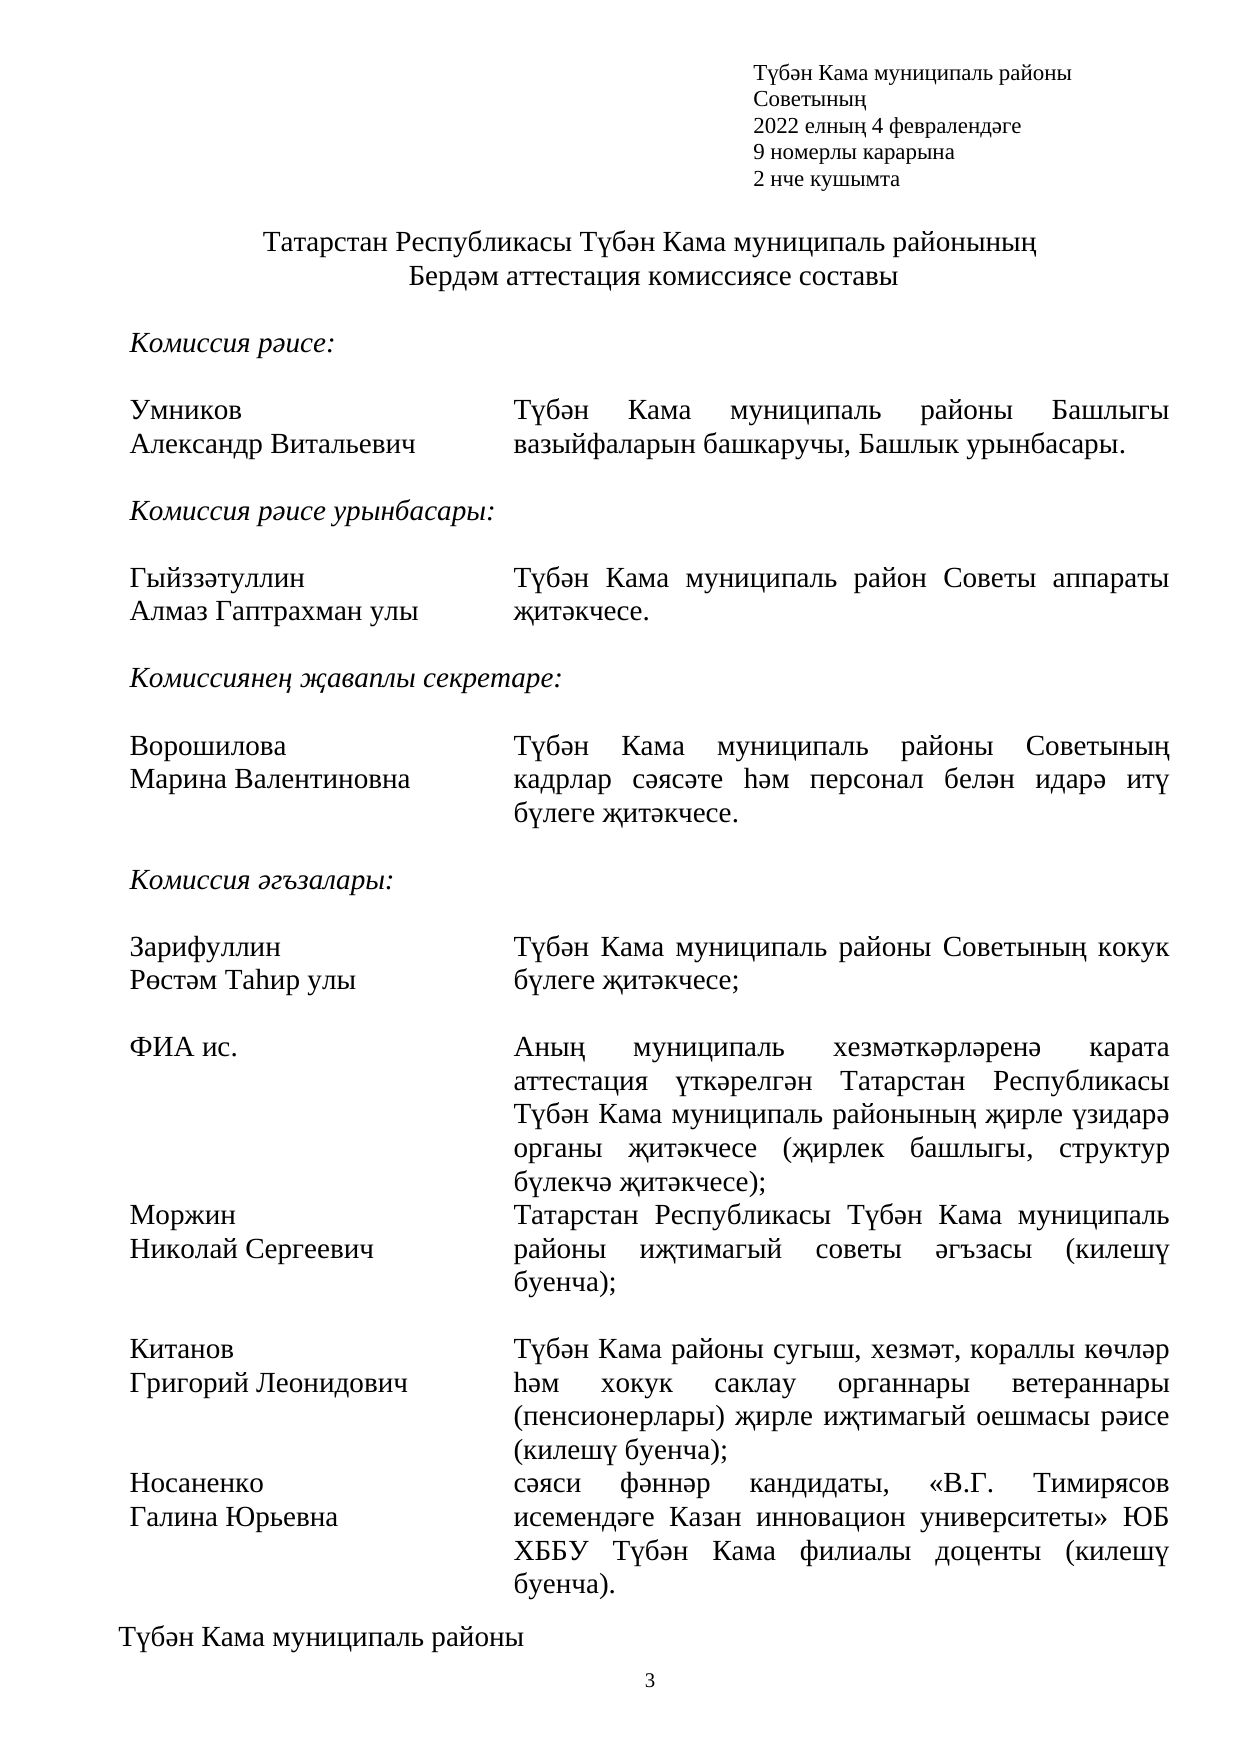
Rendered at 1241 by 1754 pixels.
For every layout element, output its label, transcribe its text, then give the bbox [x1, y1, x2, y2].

text 2 нче кушымта [753, 164, 1181, 191]
text Татарстан Республикасы Түбән Кама муниципаль районының [118, 224, 1181, 258]
text Советының [753, 86, 1181, 112]
table_cell Аның муниципаль хезмәткәрләренә карата аттестация үткәрелгән Татарстан Республикасы Түбән Кама муниципаль районының җирле үзидарә органы җитәкчесе (җирлек башлыгы, структур бүлекчә җитәкчесе); [502, 1030, 1181, 1197]
text Түбән Кама муниципаль районы [118, 1619, 1181, 1652]
table_cell Ворошилова Марина Валентиновна [118, 728, 502, 862]
table_cell ФИА ис. [118, 1030, 502, 1197]
table_cell Түбән Кама муниципаль районы Башлыгы вазыйфаларын башкаручы, Башлык урынбасары. [502, 392, 1181, 493]
table_cell Түбән Кама районы сугыш, хезмәт, кораллы көчләр һәм хокук саклау органнары ветераннары (пенсионерлары) җирле иҗтимагый оешмасы рәисе (килешү буенча); [502, 1331, 1181, 1466]
text 2022 елның 4 февралендәге [753, 112, 1181, 138]
table_cell Комиссиянең җаваплы секретаре: [118, 661, 1181, 728]
table_cell Түбән Кама муниципаль районы Советының кадрлар сәясәте һәм персонал белән идарә итү бүлеге җитәкчесе. [502, 728, 1181, 862]
table_cell Татарстан Республикасы Түбән Кама муниципаль районы иҗтимагый советы әгъзасы (килешү буенча); [502, 1197, 1181, 1331]
table_cell Китанов Григорий Леонидович [118, 1331, 502, 1466]
table_cell Түбән Кама муниципаль районы Советының кокук бүлеге җитәкчесе; [502, 929, 1181, 1029]
table_header Комиссия рәисе: [118, 325, 1181, 392]
table_cell Комиссия әгъзалары: [118, 862, 1181, 929]
table_cell Умников Александр Витальевич [118, 392, 502, 493]
table_cell Гыйззәтуллин Алмаз Гаптрахман улы [118, 560, 502, 661]
table_cell Моржин Николай Сергеевич [118, 1197, 502, 1331]
table_cell Комиссия рәисе урынбасары: [118, 493, 1181, 560]
text Түбән Кама муниципаль районы [753, 59, 1181, 86]
table_cell Носаненко Галина Юрьевна [118, 1466, 502, 1600]
text 9 номерлы карарына [753, 138, 1181, 164]
table_cell Түбән Кама муниципаль район Советы аппараты җитәкчесе. [502, 560, 1181, 661]
text Бердәм аттестация комиссиясе составы [118, 258, 1181, 292]
table_cell Зарифуллин Рөстәм Таһир улы [118, 929, 502, 1029]
table_cell сәяси фәннәр кандидаты, «В.Г. Тимирясов исемендәге Казан инновацион университеты» ЮБ ХББУ Түбән Кама филиалы доценты (килешү буенча). [502, 1466, 1181, 1600]
